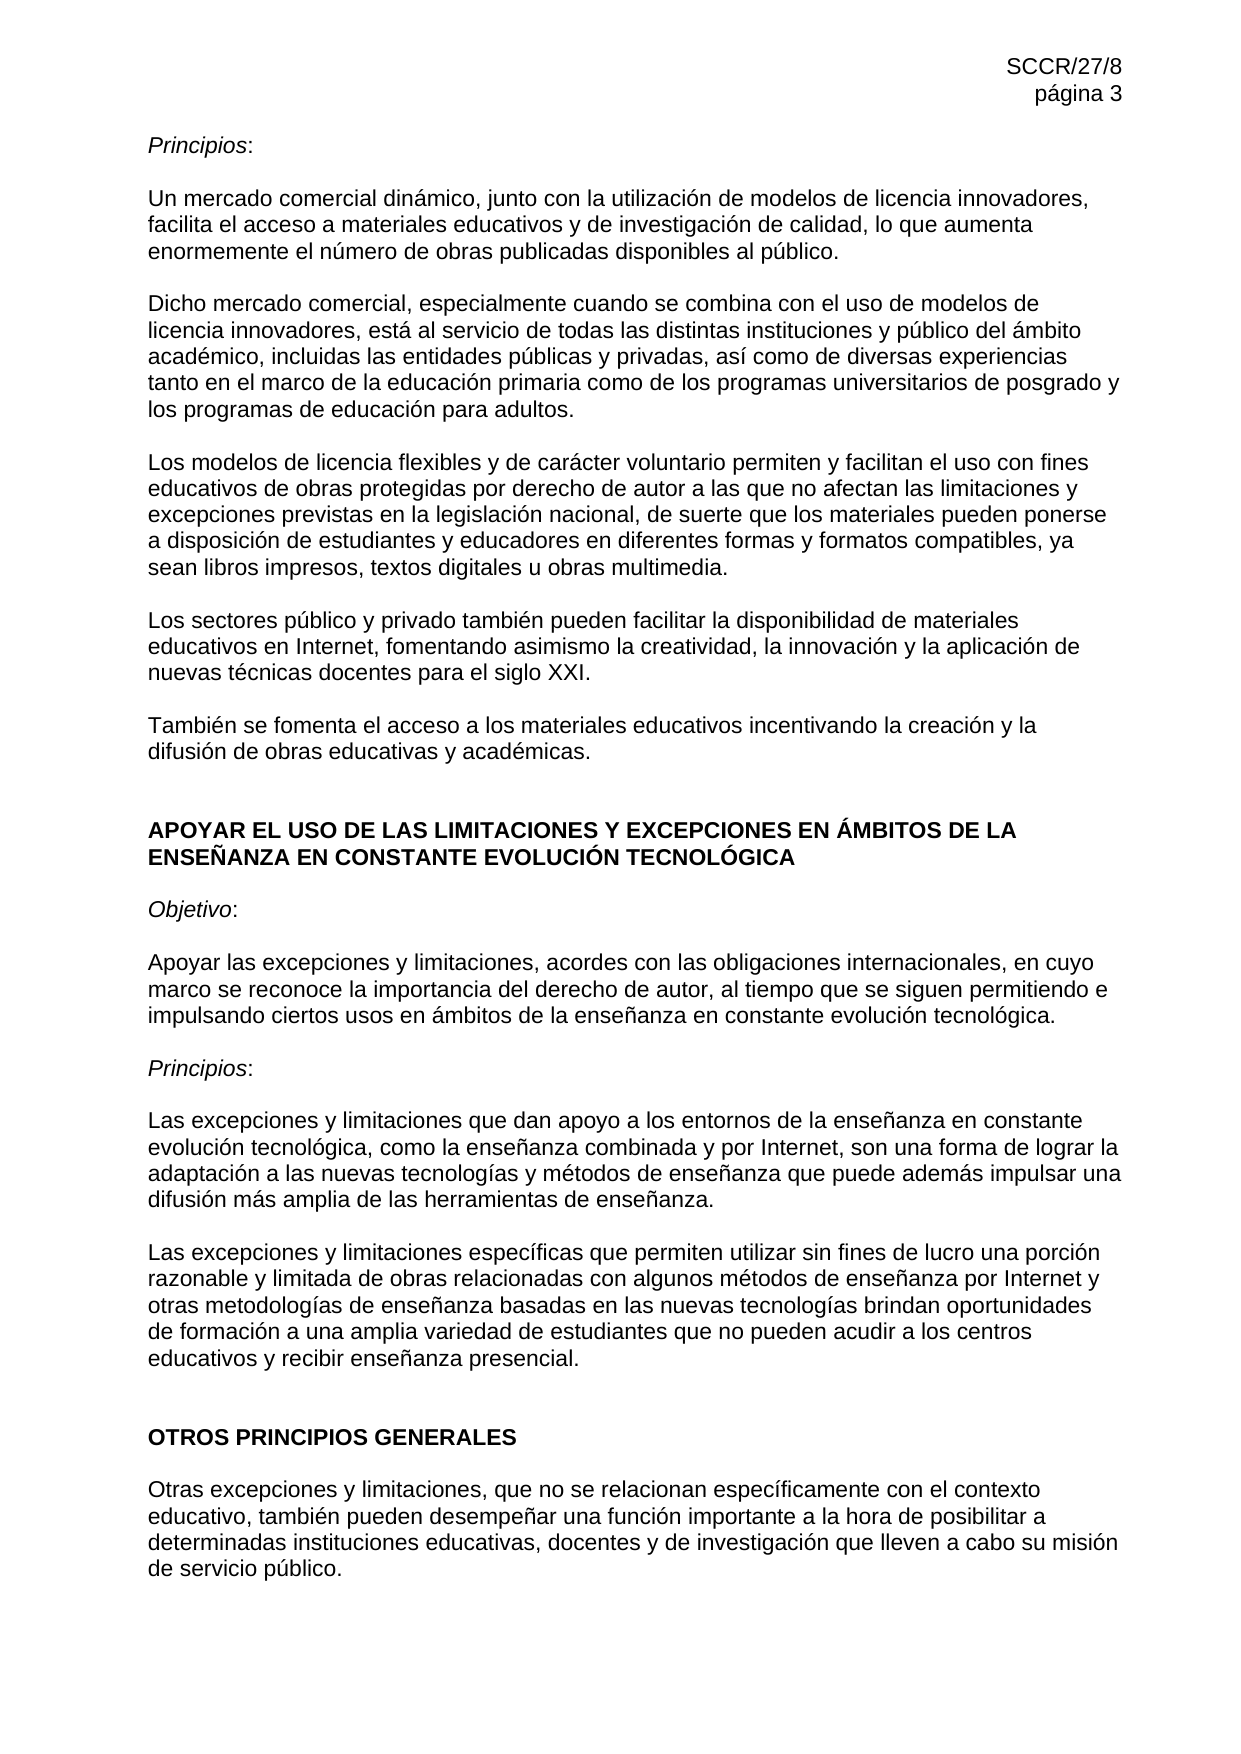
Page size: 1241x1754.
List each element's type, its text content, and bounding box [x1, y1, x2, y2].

text Objetivo: [148, 896, 1122, 923]
text Los sectores público y privado también pueden facilitar la disponibilidad de materiales educativos en Internet, fomentando asimismo la creatividad, la innovación y la aplicación de nuevas técnicas docentes para el siglo XXI. [148, 607, 1122, 686]
text Los modelos de licencia flexibles y de carácter voluntario permiten y facilitan el uso con fines educativos de obras protegidas por derecho de autor a las que no afectan las limitaciones y excepciones previstas en la legislación nacional, de suerte que los materiales pueden ponerse a disposición de estudiantes y educadores en diferentes formas y formatos compatibles, ya sean libros impresos, textos digitales u obras multimedia. [148, 448, 1122, 580]
text Dicho mercado comercial, especialmente cuando se combina con el uso de modelos de licencia innovadores, está al servicio de todas las distintas instituciones y público del ámbito académico, incluidas las entidades públicas y privadas, así como de diversas experiencias tanto en el marco de la educación primaria como de los programas universitarios de posgrado y los programas de educación para adultos. [148, 290, 1122, 422]
text También se fomenta el acceso a los materiales educativos incentivando la creación y la difusión de obras educativas y académicas. [148, 712, 1122, 765]
text Un mercado comercial dinámico, junto con la utilización de modelos de licencia innovadores, facilita el acceso a materiales educativos y de investigación de calidad, lo que aumenta enormemente el número de obras publicadas disponibles al público. [148, 185, 1122, 264]
text APOYAR EL USO DE LAS LIMITACIONES Y EXCEPCIONES EN ÁMBITOS DE LA ENSEÑANZA EN CONSTANTE EVOLUCIÓN TECNOLÓGICA [148, 817, 1122, 870]
text Principios: [148, 1054, 1122, 1081]
text Las excepciones y limitaciones que dan apoyo a los entornos de la enseñanza en constante evolución tecnológica, como la enseñanza combinada y por Internet, son una forma de lograr la adaptación a las nuevas tecnologías y métodos de enseñanza que puede además impulsar una difusión más amplia de las herramientas de enseñanza. [148, 1107, 1122, 1213]
text Principios: [148, 132, 1122, 158]
text Las excepciones y limitaciones específicas que permiten utilizar sin fines de lucro una porción razonable y limitada de obras relacionadas con algunos métodos de enseñanza por Internet y otras metodologías de enseñanza basadas en las nuevas tecnologías brindan oportunidades de formación a una amplia variedad de estudiantes que no pueden acudir a los centros educativos y recibir enseñanza presencial. [148, 1239, 1122, 1371]
text OTROS PRINCIPIOS GENERALES [148, 1423, 1122, 1450]
text Apoyar las excepciones y limitaciones, acordes con las obligaciones internacionales, en cuyo marco se reconoce la importancia del derecho de autor, al tiempo que se siguen permitiendo e impulsando ciertos usos en ámbitos de la enseñanza en constante evolución tecnológica. [148, 949, 1122, 1028]
text Otras excepciones y limitaciones, que no se relacionan específicamente con el contexto educativo, también pueden desempeñar una función importante a la hora de posibilitar a determinadas instituciones educativas, docentes y de investigación que lleven a cabo su misión de servicio público. [148, 1476, 1122, 1582]
